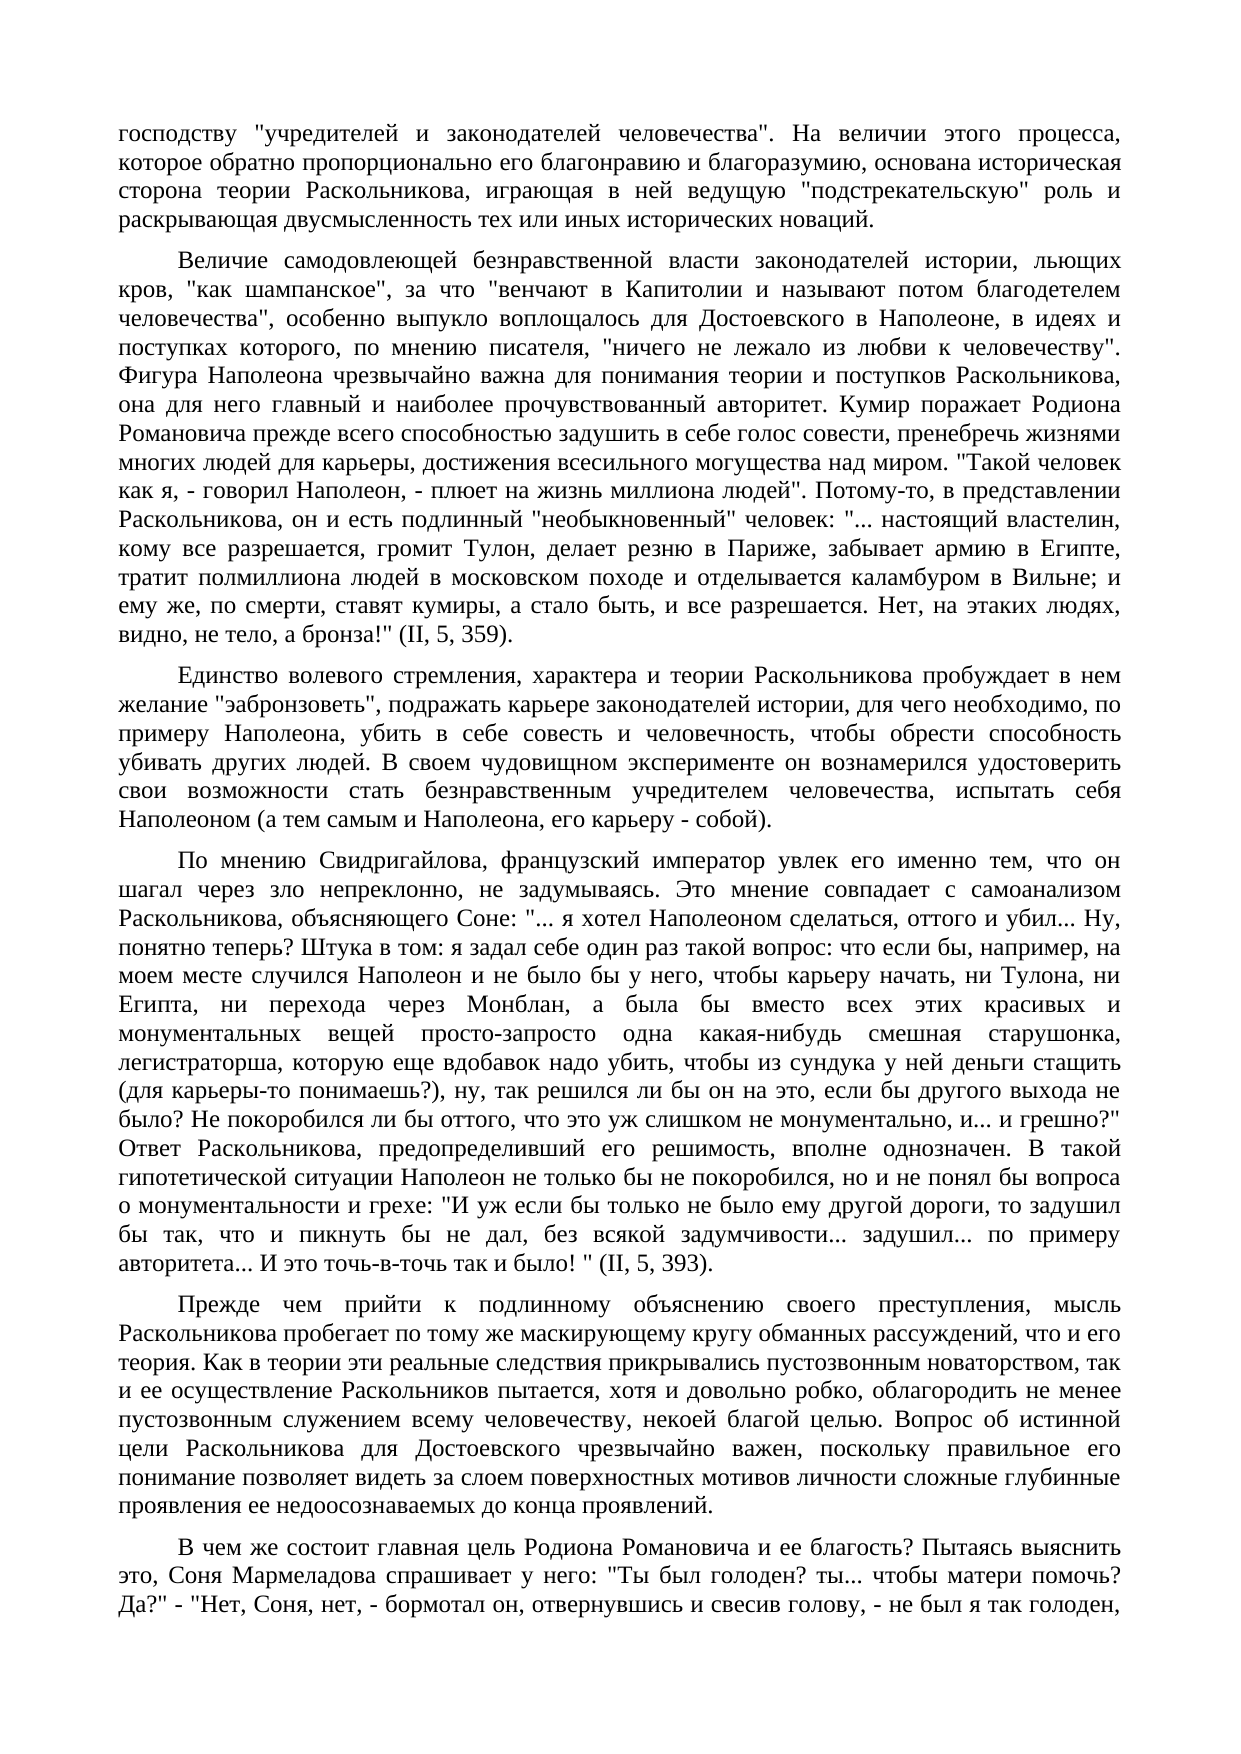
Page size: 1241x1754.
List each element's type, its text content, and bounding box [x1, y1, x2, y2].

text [118, 118, 1122, 233]
text Единство волевого стремления, характера и теории Раскольникова пробуждает в нем желание "эабронзоветь", подражать карьере законодателей истории, для чего необходимо, по примеру Наполеона, убить в себе совесть и человечность, чтобы обрести способность убивать других людей. В своем чудовищном эксперименте он вознамерился удостоверить свои возможности стать безнравственным учредителем человечества, испытать себя Наполеоном (а тем самым и Наполеона, его карьеру - собой). [118, 661, 1122, 833]
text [118, 1532, 1122, 1618]
text По мнению Свидригайлова, французский император увлек его именно тем, что он шагал через зло непреклонно, не задумываясь. Это мнение совпадает с самоанализом Раскольникова, объясняющего Соне: "... я хотел Наполеоном сделаться, оттого и убил... Ну, понятно теперь? Штука в том: я задал себе один раз такой вопрос: что если бы, например, на моем месте случился Наполеон и не было бы у него, чтобы карьеру начать, ни Тулона, ни Египта, ни перехода через Монблан, а была бы вместо всех этих красивых и монументальных вещей просто-запросто одна какая-нибудь смешная старушонка, легистраторша, которую еще вдобавок надо убить, чтобы из сундука у ней деньги стащить (для карьеры-то понимаешь?), ну, так решился ли бы он на это, если бы другого выхода не было? Не покоробился ли бы оттого, что это уж слишком не монументально, и... и грешно?" Ответ Раскольникова, предопределивший его решимость, вполне однозначен. В такой гипотетической ситуации Наполеон не только бы не покоробился, но и не понял бы вопроса о монументальности и грехе: "И уж если бы только не было ему другой дороги, то задушил бы так, что и пикнуть бы не дал, без всякой задумчивости... задушил... по примеру авторитета... И это точь-в-точь так и было! " (II, 5, 393). [118, 846, 1122, 1277]
text Прежде чем прийти к подлинному объяснению своего преступления, мысль Раскольникова пробегает по тому же маскирующему кругу обманных рассуждений, что и его теория. Как в теории эти реальные следствия прикрывались пустозвонным новаторством, так и ее осуществление Раскольников пытается, хотя и довольно робко, облагородить не менее пустозвонным служением всему человечеству, некоей благой целью. Вопрос об истинной цели Раскольникова для Достоевского чрезвычайно важен, поскольку правильное его понимание позволяет видеть за слоем поверхностных мотивов личности сложные глубинные проявления ее недоосознаваемых до конца проявлений. [118, 1289, 1122, 1519]
text Величие самодовлеющей безнравственной власти законодателей истории, льющих кров, "как шампанское", за что "венчают в Капитолии и называют потом благодетелем человечества", особенно выпукло воплощалось для Достоевского в Наполеоне, в идеях и поступках которого, по мнению писателя, "ничего не лежало из любви к человечеству". Фигура Наполеона чрезвычайно важна для понимания теории и поступков Раскольникова, она для него главный и наиболее прочувствованный авторитет. Кумир поражает Родиона Романовича прежде всего способностью задушить в себе голос совести, пренебречь жизнями многих людей для карьеры, достижения всесильного могущества над миром. "Такой человек как я, - говорил Наполеон, - плюет на жизнь миллиона людей". Потому-то, в представлении Раскольникова, он и есть подлинный "необыкновенный" человек: "... настоящий властелин, кому все разрешается, громит Тулон, делает резню в Париже, забывает армию в Египте, тратит полмиллиона людей в московском походе и отделывается каламбуром в Вильне; и ему же, по смерти, ставят кумиры, а стало быть, и все разрешается. Нет, на этаких людях, видно, не тело, а бронза!" (II, 5, 359). [118, 246, 1122, 648]
